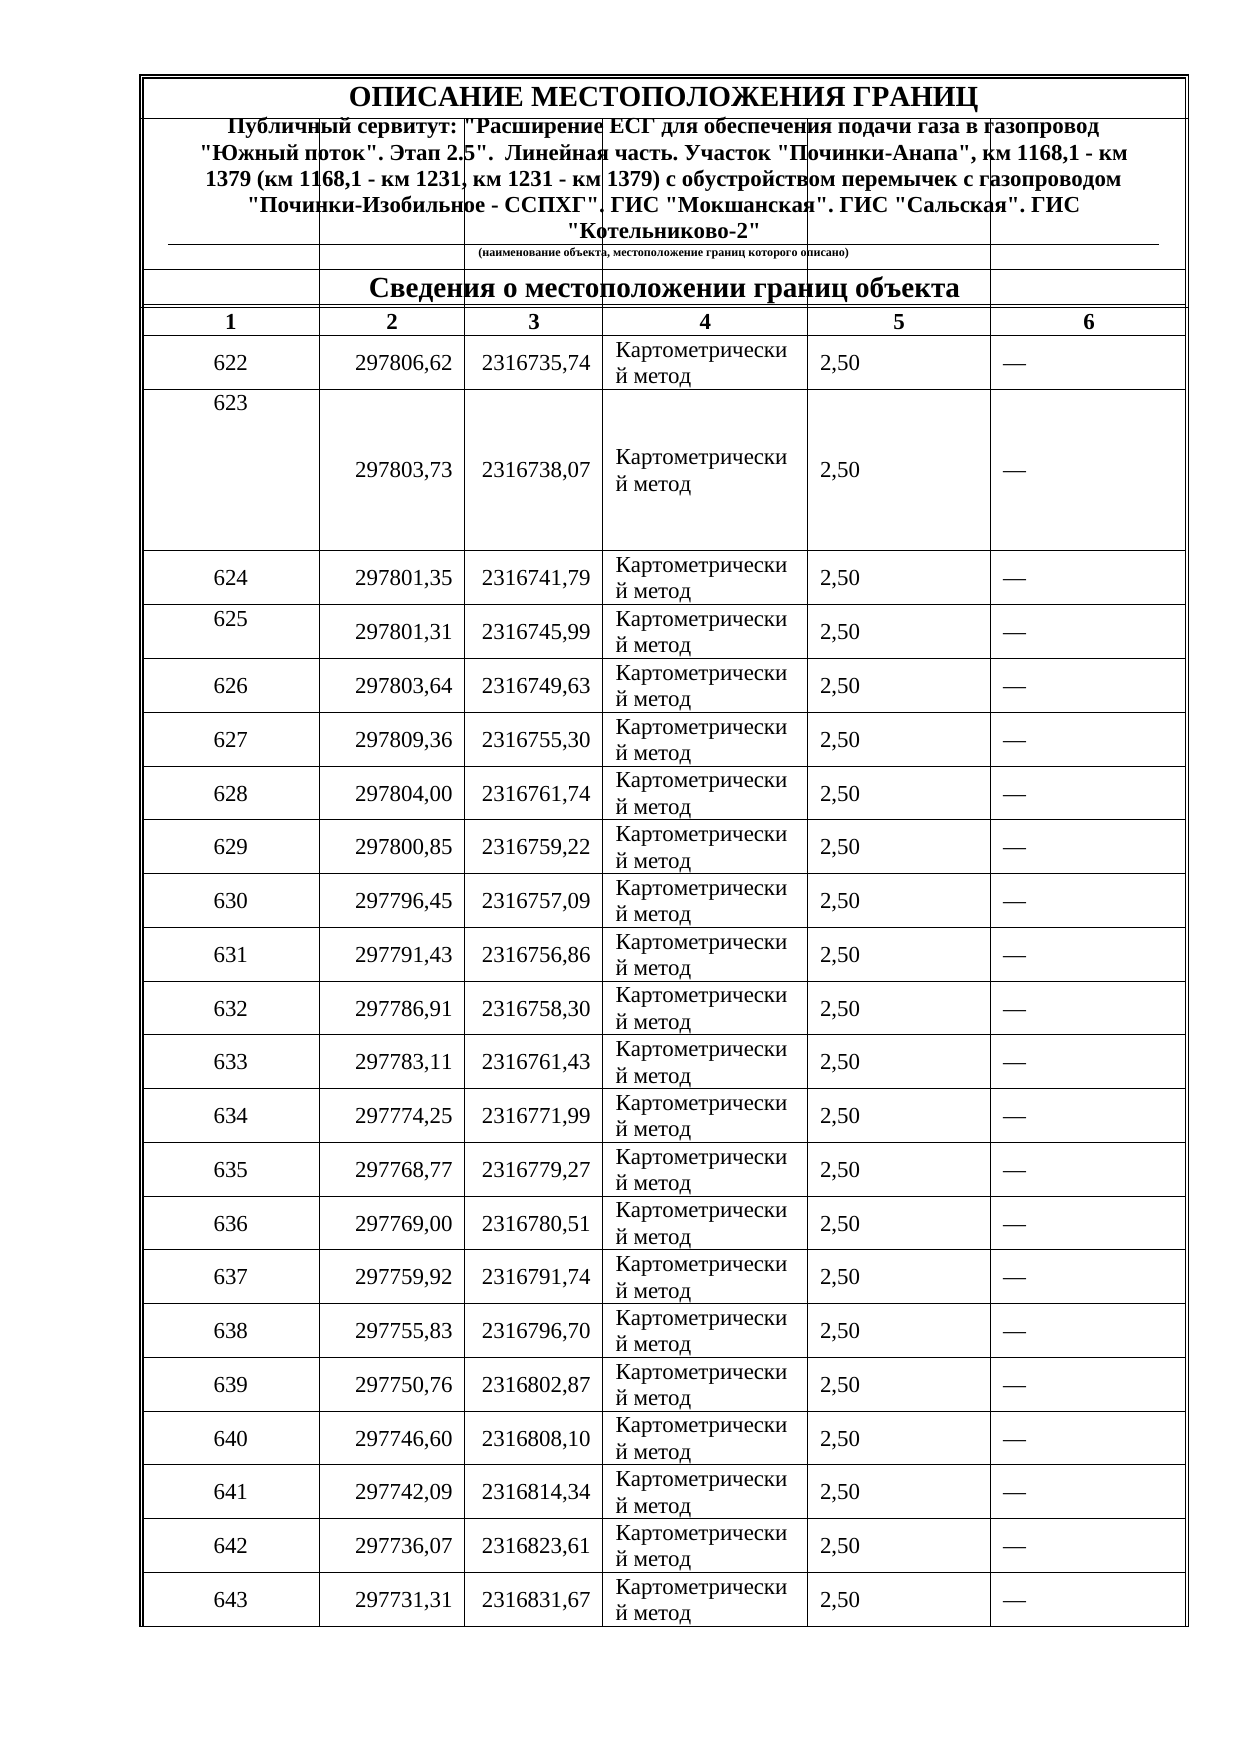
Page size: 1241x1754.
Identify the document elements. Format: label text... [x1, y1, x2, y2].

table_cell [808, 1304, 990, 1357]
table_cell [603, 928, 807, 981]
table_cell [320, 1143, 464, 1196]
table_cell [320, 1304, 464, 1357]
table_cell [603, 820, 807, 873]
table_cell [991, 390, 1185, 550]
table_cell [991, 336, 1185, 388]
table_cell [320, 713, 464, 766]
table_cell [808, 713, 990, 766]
table_header 3 [465, 245, 602, 269]
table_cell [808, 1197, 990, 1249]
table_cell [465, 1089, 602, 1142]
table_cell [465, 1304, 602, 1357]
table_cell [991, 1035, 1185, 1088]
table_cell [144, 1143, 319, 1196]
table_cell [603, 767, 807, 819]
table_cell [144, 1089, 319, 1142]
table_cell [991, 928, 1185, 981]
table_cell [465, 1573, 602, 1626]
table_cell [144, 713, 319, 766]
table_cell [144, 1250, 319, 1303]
table_header 4 [603, 245, 807, 269]
table_header 3 [465, 308, 602, 335]
table_header 2 [320, 119, 464, 244]
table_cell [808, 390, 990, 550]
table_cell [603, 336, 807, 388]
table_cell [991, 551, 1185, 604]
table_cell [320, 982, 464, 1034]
table_header 2 [320, 270, 464, 304]
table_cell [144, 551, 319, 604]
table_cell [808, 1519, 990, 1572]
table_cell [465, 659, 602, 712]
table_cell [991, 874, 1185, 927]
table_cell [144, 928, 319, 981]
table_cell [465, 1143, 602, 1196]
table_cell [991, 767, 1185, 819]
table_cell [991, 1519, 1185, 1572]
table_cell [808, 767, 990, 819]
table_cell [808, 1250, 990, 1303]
table_header 3 [465, 119, 602, 244]
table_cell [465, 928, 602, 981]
table_header 5 [808, 245, 990, 269]
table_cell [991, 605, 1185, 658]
table_header 5 [808, 270, 990, 304]
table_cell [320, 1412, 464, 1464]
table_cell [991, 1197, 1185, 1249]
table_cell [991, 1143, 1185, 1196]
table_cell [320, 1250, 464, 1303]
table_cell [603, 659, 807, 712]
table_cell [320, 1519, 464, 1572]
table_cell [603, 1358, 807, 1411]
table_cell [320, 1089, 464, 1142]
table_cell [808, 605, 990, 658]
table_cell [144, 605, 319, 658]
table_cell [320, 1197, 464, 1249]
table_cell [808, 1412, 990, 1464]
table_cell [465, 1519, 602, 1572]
table_header 5 [808, 119, 990, 244]
table_header 2 [320, 308, 464, 335]
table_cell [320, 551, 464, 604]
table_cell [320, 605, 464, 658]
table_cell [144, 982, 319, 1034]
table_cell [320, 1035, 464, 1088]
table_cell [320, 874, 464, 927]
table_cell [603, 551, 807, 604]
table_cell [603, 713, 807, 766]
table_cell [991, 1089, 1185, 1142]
table_header 1 [144, 270, 319, 304]
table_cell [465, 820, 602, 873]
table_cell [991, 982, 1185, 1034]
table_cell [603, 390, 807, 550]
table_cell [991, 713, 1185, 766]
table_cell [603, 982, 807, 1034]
table_header 4 [603, 308, 807, 335]
table_header 4 [603, 119, 807, 244]
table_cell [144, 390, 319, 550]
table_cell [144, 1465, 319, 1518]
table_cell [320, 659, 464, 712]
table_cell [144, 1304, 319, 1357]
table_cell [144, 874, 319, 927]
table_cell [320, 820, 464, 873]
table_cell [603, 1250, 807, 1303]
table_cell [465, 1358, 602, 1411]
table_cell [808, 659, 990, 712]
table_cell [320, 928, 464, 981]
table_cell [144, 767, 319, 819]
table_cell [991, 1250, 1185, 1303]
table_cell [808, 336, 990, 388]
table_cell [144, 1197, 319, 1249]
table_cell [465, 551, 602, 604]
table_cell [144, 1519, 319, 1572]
table_header 6 [991, 270, 1185, 304]
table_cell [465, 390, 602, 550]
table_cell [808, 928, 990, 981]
table_header 4 [603, 270, 807, 304]
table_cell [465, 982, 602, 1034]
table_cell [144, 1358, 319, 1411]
table_header 5 [808, 308, 990, 335]
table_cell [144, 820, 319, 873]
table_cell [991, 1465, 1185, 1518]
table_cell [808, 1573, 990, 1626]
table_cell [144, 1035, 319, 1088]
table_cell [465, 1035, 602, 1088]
table_header 6 [991, 308, 1185, 335]
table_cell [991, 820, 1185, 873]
table_header 6 [991, 119, 1185, 269]
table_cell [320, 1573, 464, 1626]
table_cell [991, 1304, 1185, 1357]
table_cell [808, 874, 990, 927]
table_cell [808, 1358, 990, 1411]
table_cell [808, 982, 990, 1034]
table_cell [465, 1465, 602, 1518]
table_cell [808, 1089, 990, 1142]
table_header 2 [320, 245, 464, 269]
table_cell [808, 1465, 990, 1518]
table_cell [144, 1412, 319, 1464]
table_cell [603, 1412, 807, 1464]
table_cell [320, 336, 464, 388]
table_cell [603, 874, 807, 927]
table_header 1 [144, 119, 319, 269]
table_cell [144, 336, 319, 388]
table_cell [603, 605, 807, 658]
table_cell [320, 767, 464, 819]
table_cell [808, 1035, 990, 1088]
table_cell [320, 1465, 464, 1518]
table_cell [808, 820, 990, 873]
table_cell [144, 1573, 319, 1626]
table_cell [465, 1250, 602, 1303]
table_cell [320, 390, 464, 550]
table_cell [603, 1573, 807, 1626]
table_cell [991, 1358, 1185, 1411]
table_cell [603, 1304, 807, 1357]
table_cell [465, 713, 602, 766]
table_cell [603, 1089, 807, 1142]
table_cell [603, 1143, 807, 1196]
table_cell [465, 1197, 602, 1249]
table_header 1 [144, 308, 319, 335]
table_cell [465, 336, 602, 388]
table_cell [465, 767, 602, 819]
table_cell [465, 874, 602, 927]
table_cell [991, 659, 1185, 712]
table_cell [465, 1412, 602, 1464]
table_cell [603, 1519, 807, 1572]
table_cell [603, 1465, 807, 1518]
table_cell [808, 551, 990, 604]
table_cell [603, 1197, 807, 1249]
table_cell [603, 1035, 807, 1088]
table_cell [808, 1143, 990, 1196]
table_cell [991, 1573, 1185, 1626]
table_header 3 [465, 270, 602, 304]
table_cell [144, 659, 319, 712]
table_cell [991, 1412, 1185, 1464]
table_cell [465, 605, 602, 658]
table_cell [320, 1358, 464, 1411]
